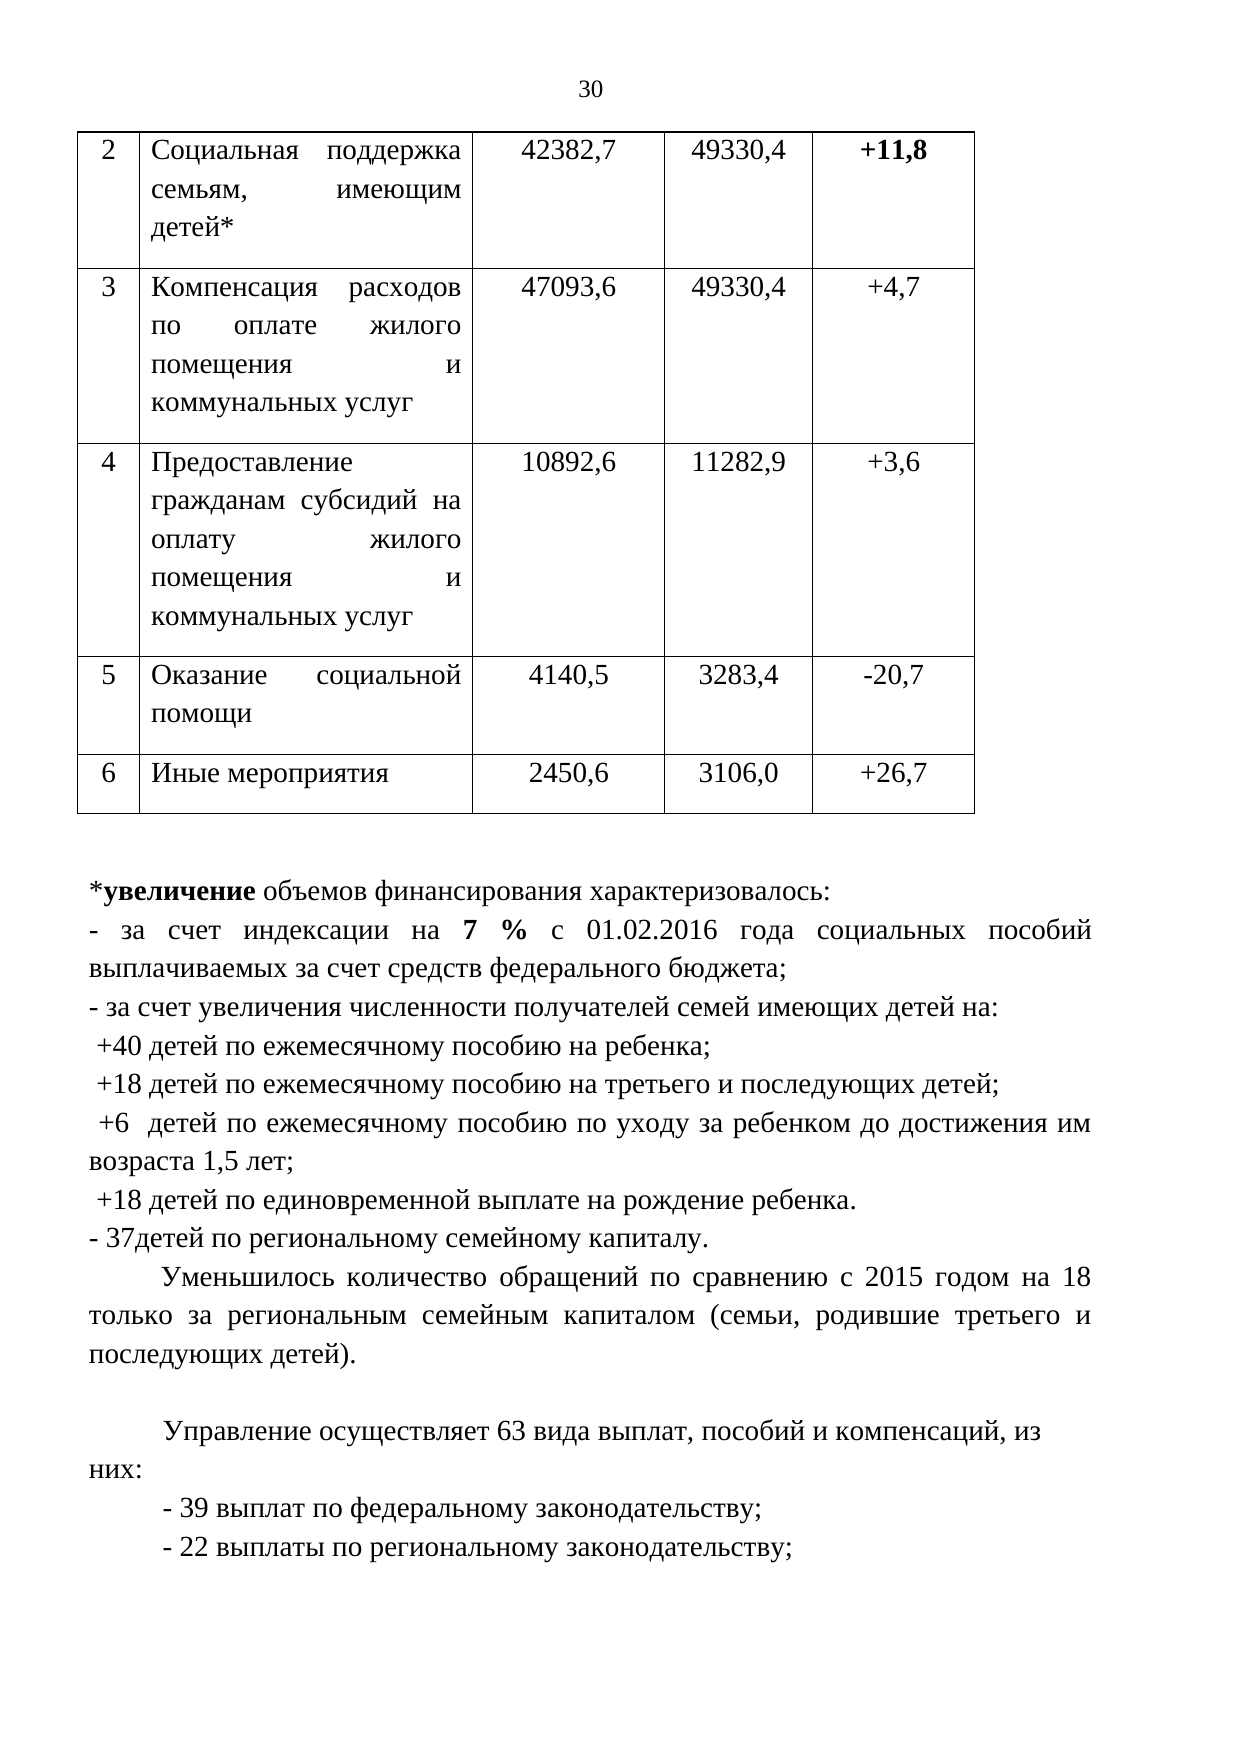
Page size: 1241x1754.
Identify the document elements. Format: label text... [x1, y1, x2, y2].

table_cell -20,7 [813, 657, 974, 754]
table_cell 3106,0 [665, 755, 812, 813]
table_cell Иные мероприятия [140, 755, 472, 813]
table_cell 4 [78, 444, 139, 656]
table_cell 5 [78, 657, 139, 754]
text +6 детей по ежемесячному пособию по уходу за ребенком до достижения им возраста 1,5 лет; [89, 1105, 1092, 1177]
table_cell 3283,4 [665, 657, 812, 754]
table_cell Оказание социальной помощи [140, 657, 472, 754]
text - 39 выплат по федеральному законодательству; [89, 1490, 1092, 1524]
table_cell +3,6 [813, 444, 974, 656]
table_cell 49330,4 [665, 269, 812, 443]
table_cell +11,8 [813, 133, 974, 268]
text Уменьшилось количество обращений по сравнению с 2015 годом на 18 только за региональным семейным капиталом (семьи, родившие третьего и последующих детей). [89, 1259, 1092, 1369]
text - 37детей по региональному семейному капиталу. [89, 1220, 1092, 1254]
table_cell 49330,4 [665, 133, 812, 268]
table_cell Социальная поддержка семьям, имеющим детей* [140, 133, 472, 268]
table_cell 6 [78, 755, 139, 813]
text *увеличение объемов финансирования характеризовалось: [89, 873, 1092, 907]
table_cell 47093,6 [473, 269, 664, 443]
text - за счет увеличения численности получателей семей имеющих детей на: [89, 989, 1092, 1023]
table_cell 11282,9 [665, 444, 812, 656]
table_cell Компенсация расходов по оплате жилого помещения и коммунальных услуг [140, 269, 472, 443]
table_cell 42382,7 [473, 133, 664, 268]
text - 22 выплаты по региональному законодательству; [89, 1529, 1092, 1562]
table_cell +4,7 [813, 269, 974, 443]
table_cell +26,7 [813, 755, 974, 813]
table_cell 2 [78, 133, 139, 268]
table_cell 10892,6 [473, 444, 664, 656]
text Управление осуществляет 63 вида выплат, пособий и компенсаций, из них: [89, 1413, 1092, 1485]
text +18 детей по ежемесячному пособию на третьего и последующих детей; [89, 1066, 1092, 1100]
table_cell 2450,6 [473, 755, 664, 813]
text +18 детей по единовременной выплате на рождение ребенка. [89, 1182, 1092, 1215]
table_cell 4140,5 [473, 657, 664, 754]
table_cell 3 [78, 269, 139, 443]
text - за счет индексации на 7 % с 01.02.2016 года социальных пособий выплачиваемых за счет средств федерального бюджета; [89, 912, 1092, 984]
text +40 детей по ежемесячному пособию на ребенка; [89, 1028, 1092, 1061]
table_cell Предоставление гражданам субсидий на оплату жилого помещения и коммунальных услуг [140, 444, 472, 656]
